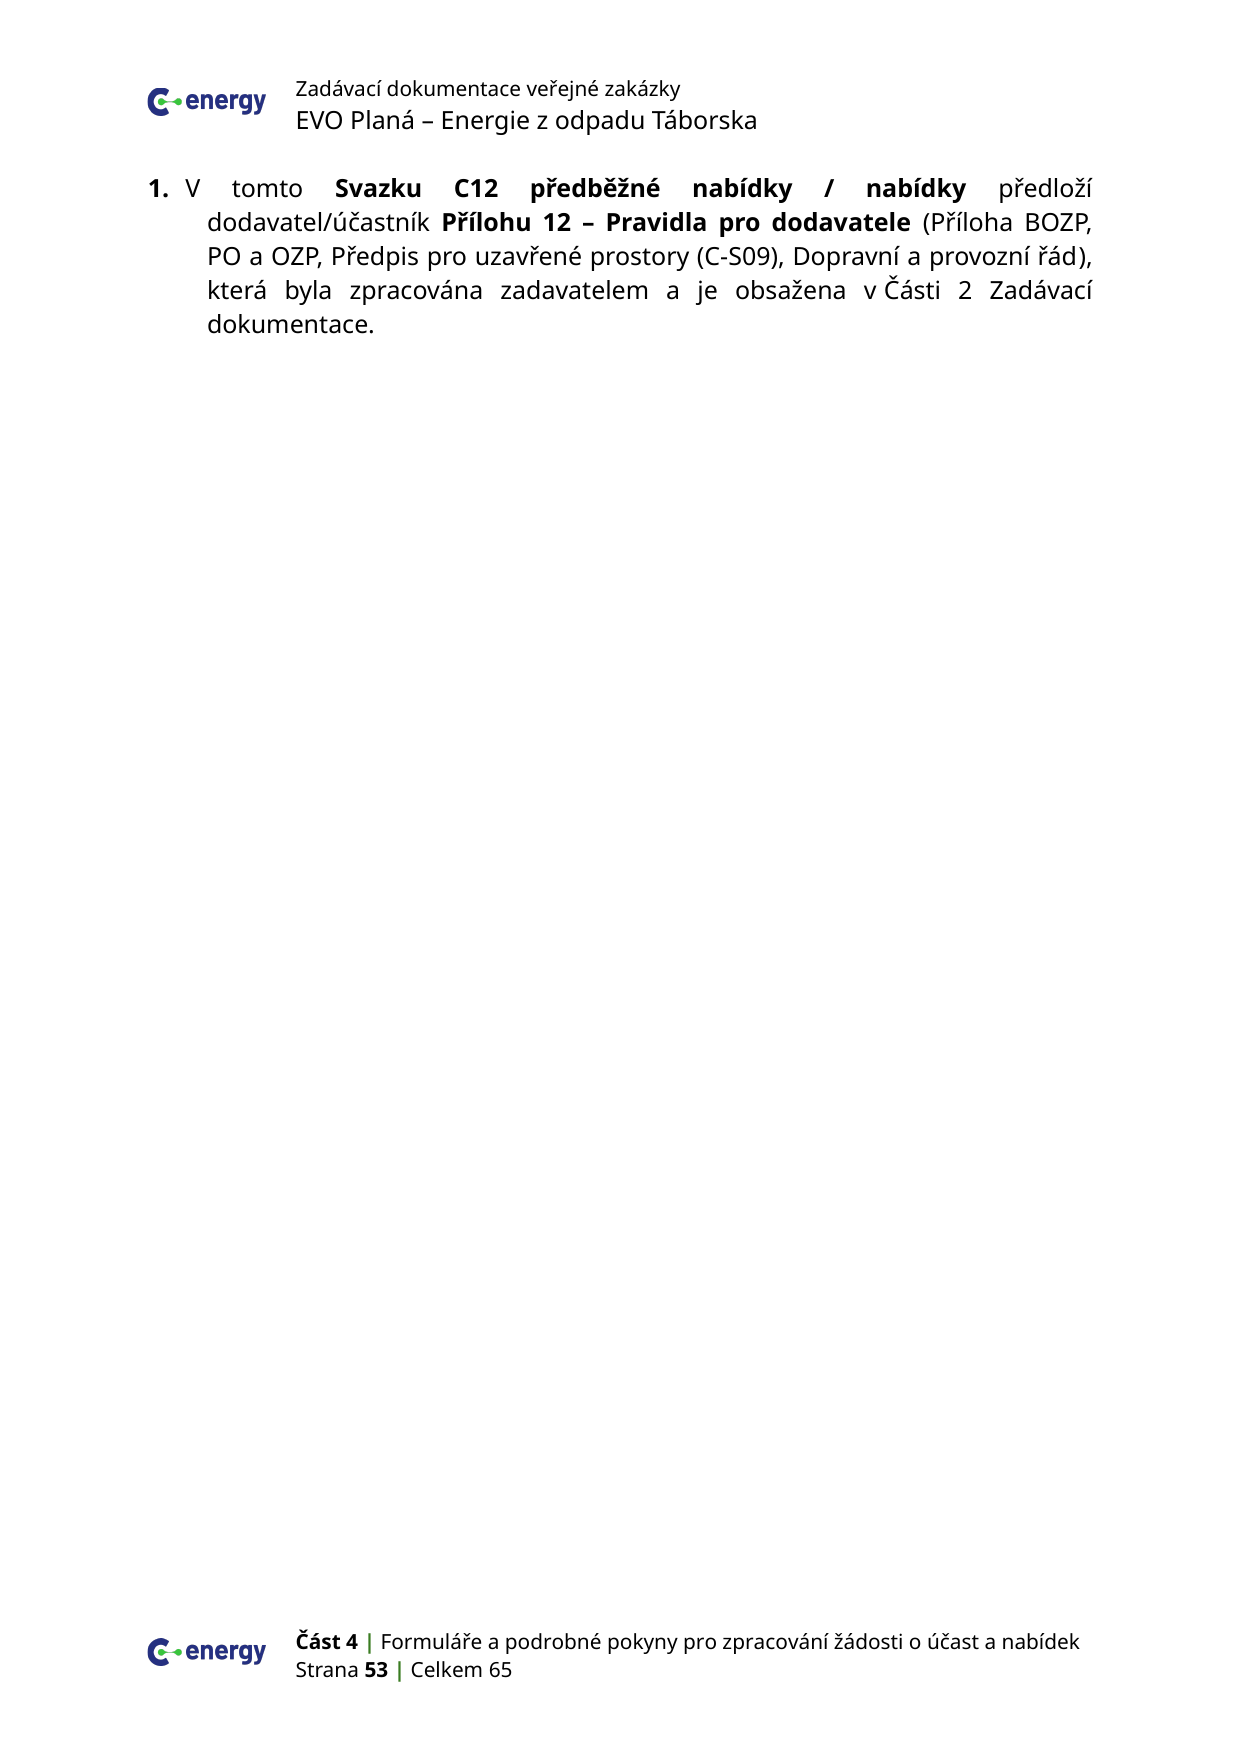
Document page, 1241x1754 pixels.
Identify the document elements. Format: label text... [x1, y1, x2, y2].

list V tomto Svazku C12 předběžné nabídky / nabídky předloží dodavatel/účastník Přílohu 12 – Pravidla pro dodavatele (Příloha BOZP, PO a OZP, Předpis pro uzavřené prostory (C-S09), Dopravní a provozní řád), která byla zpracována zadavatelem a je obsažena v Části 2 Zadávací dokumentace. [148, 170, 1092, 341]
picture [147, 88, 266, 116]
picture [147, 1638, 266, 1666]
